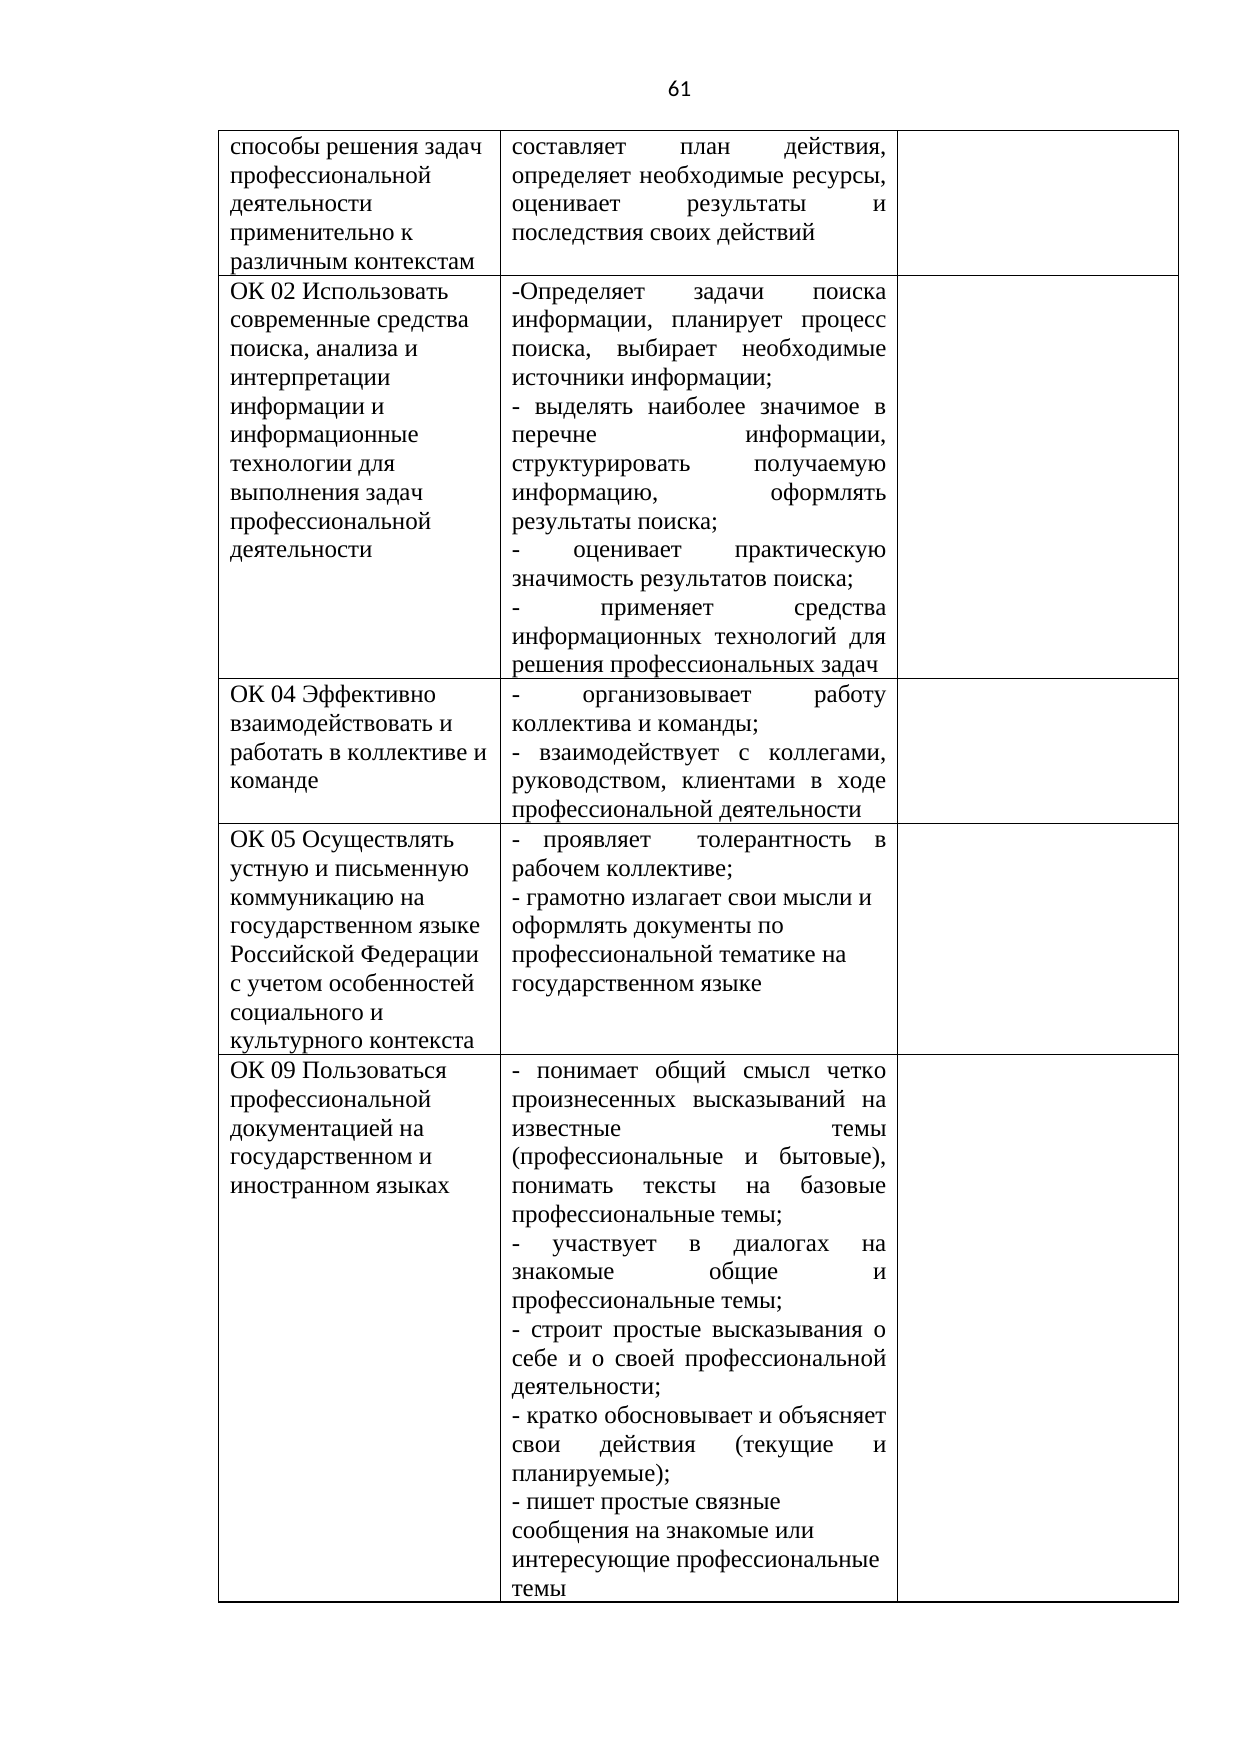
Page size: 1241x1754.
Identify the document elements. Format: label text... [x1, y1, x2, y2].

table_cell - проявляет толерантность в рабочем коллективе; - грамотно излагает свои мысли и оформлять документы по профессиональной тематике на государственном языке [501, 824, 897, 1054]
table_cell [898, 679, 1178, 823]
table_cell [219, 131, 500, 275]
table_cell ОК 04 Эффективно взаимодействовать и работать в коллективе и команде [219, 679, 500, 823]
table_cell [898, 276, 1178, 678]
table_cell - понимает общий смысл четко произнесенных высказываний на известные темы (профессиональные и бытовые), понимать тексты на базовые профессиональные темы; - участвует в диалогах на знакомые общие и профессиональные темы; - строит простые высказывания о себе и о своей профессиональной деятельности; - кратко обосновывает и объясняет свои действия (текущие и планируемые); - пишет простые связные сообщения на знакомые или интересующие профессиональные темы [501, 1055, 897, 1601]
table_cell ОК 09 Пользоваться профессиональной документацией на государственном и иностранном языках [219, 1055, 500, 1601]
table_cell ОК 05 Осуществлять устную и письменную коммуникацию на государственном языке Российской Федерации с учетом особенностей социального и культурного контекста [219, 824, 500, 1054]
table_cell ОК 02 Использовать современные средства поиска, анализа и интерпретации информации и информационные технологии для выполнения задач профессиональной деятельности [219, 276, 500, 678]
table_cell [501, 131, 897, 275]
table_cell [898, 1055, 1178, 1601]
table_cell [898, 824, 1178, 1054]
table_cell -Определяет задачи поиска информации, планирует процесс поиска, выбирает необходимые источники информации; - выделять наиболее значимое в перечне информации, структурировать получаемую информацию, оформлять результаты поиска; - оценивает практическую значимость результатов поиска; - применяет средства информационных технологий для решения профессиональных задач [501, 276, 897, 678]
table_cell [898, 131, 1178, 275]
table_cell - организовывает работу коллектива и команды; - взаимодействует с коллегами, руководством, клиентами в ходе профессиональной деятельности [501, 679, 897, 823]
